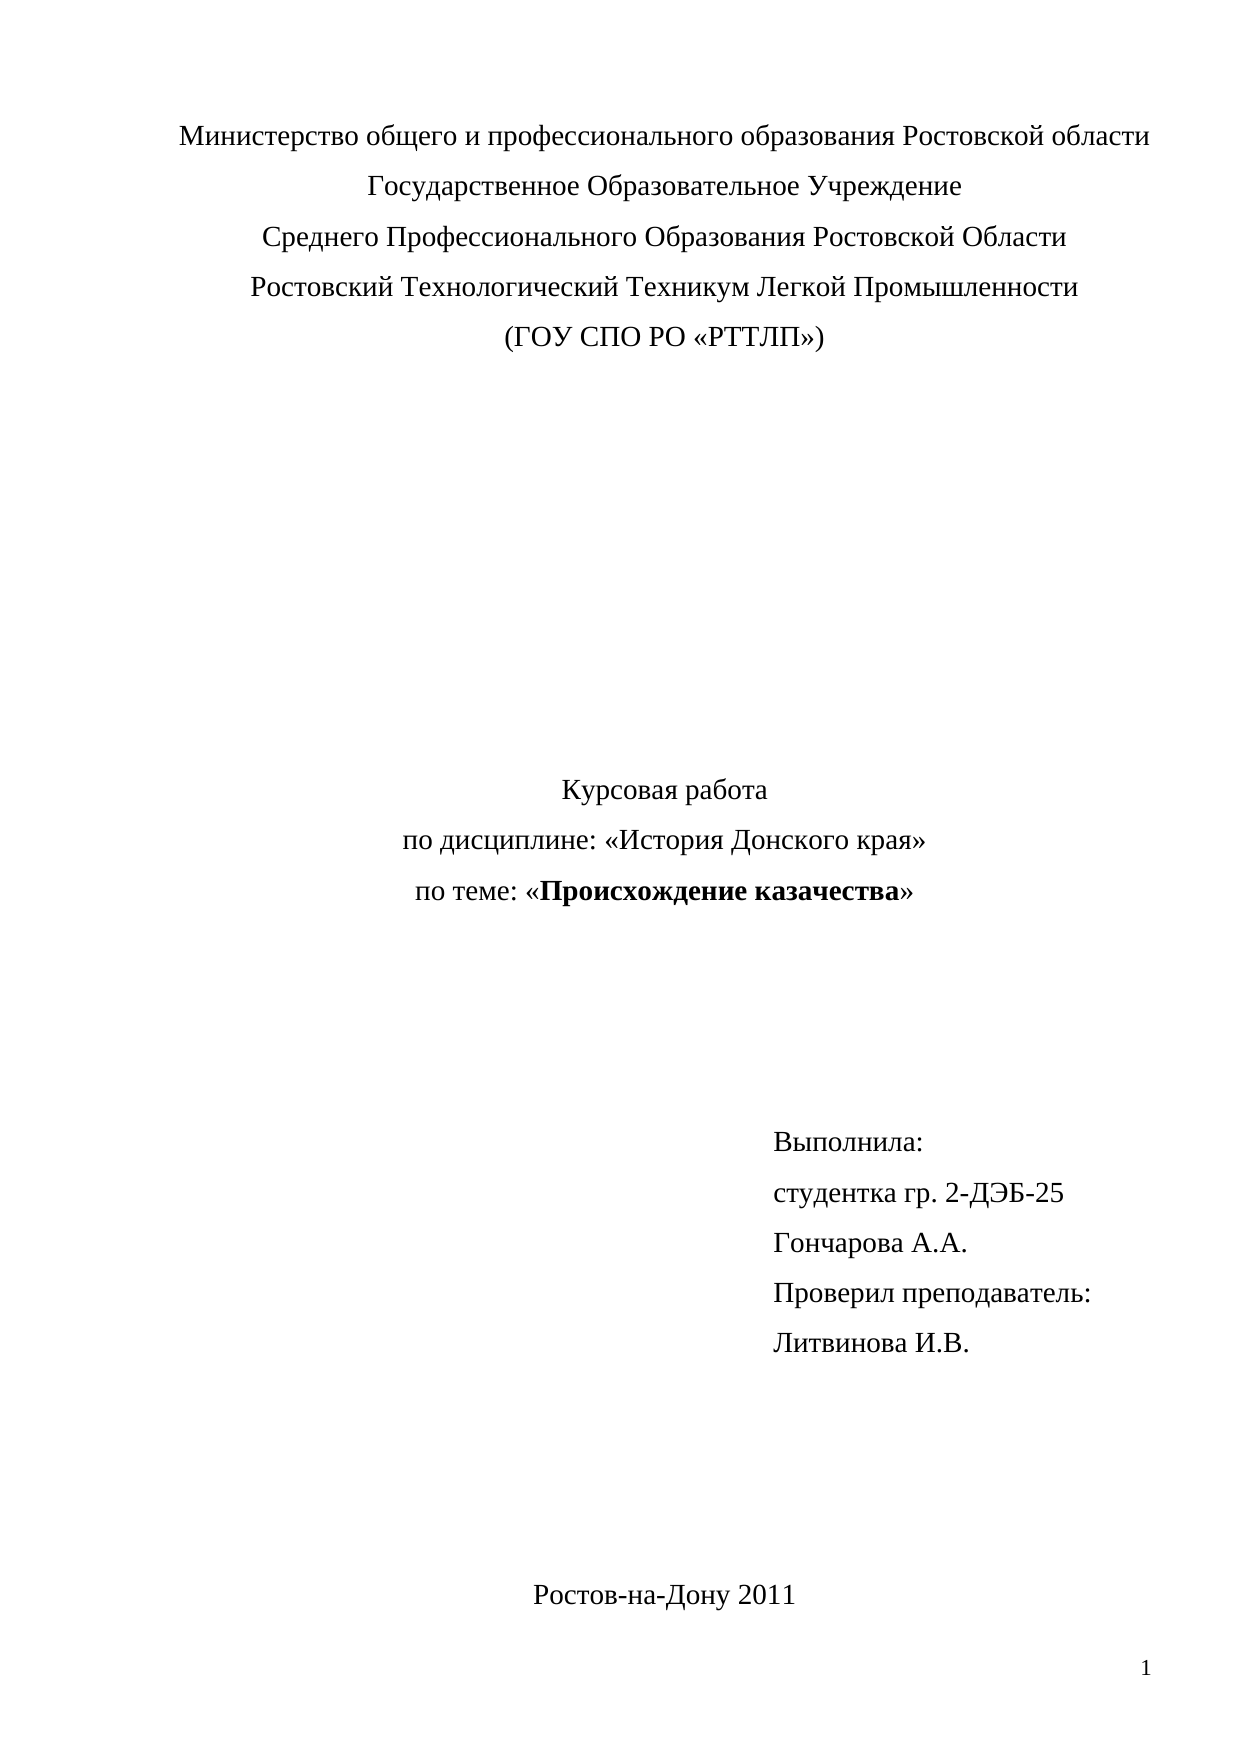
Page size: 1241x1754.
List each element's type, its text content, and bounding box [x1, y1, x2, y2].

text по теме: «Происхождение казачества» [177, 873, 1152, 906]
text Выполнила: [177, 1124, 1152, 1158]
text Ростовский Технологический Техникум Легкой Промышленности [177, 269, 1152, 303]
text Ростов-на-Дону 2011 [177, 1577, 1152, 1611]
text по дисциплине: «История Донского края» [177, 822, 1152, 856]
text Государственное Образовательное Учреждение [177, 168, 1152, 202]
text (ГОУ СПО РО «РТТЛП») [177, 319, 1152, 353]
text Министерство общего и профессионального образования Ростовской области [177, 118, 1152, 152]
text студентка гр. 2-ДЭБ-25 [177, 1175, 1152, 1208]
text Гончарова А.А. [177, 1225, 1152, 1258]
text Курсовая работа [177, 772, 1152, 806]
text Литвинова И.В. [177, 1326, 1152, 1359]
text Среднего Профессионального Образования Ростовской Области [177, 219, 1152, 252]
text Проверил преподаватель: [177, 1275, 1152, 1309]
